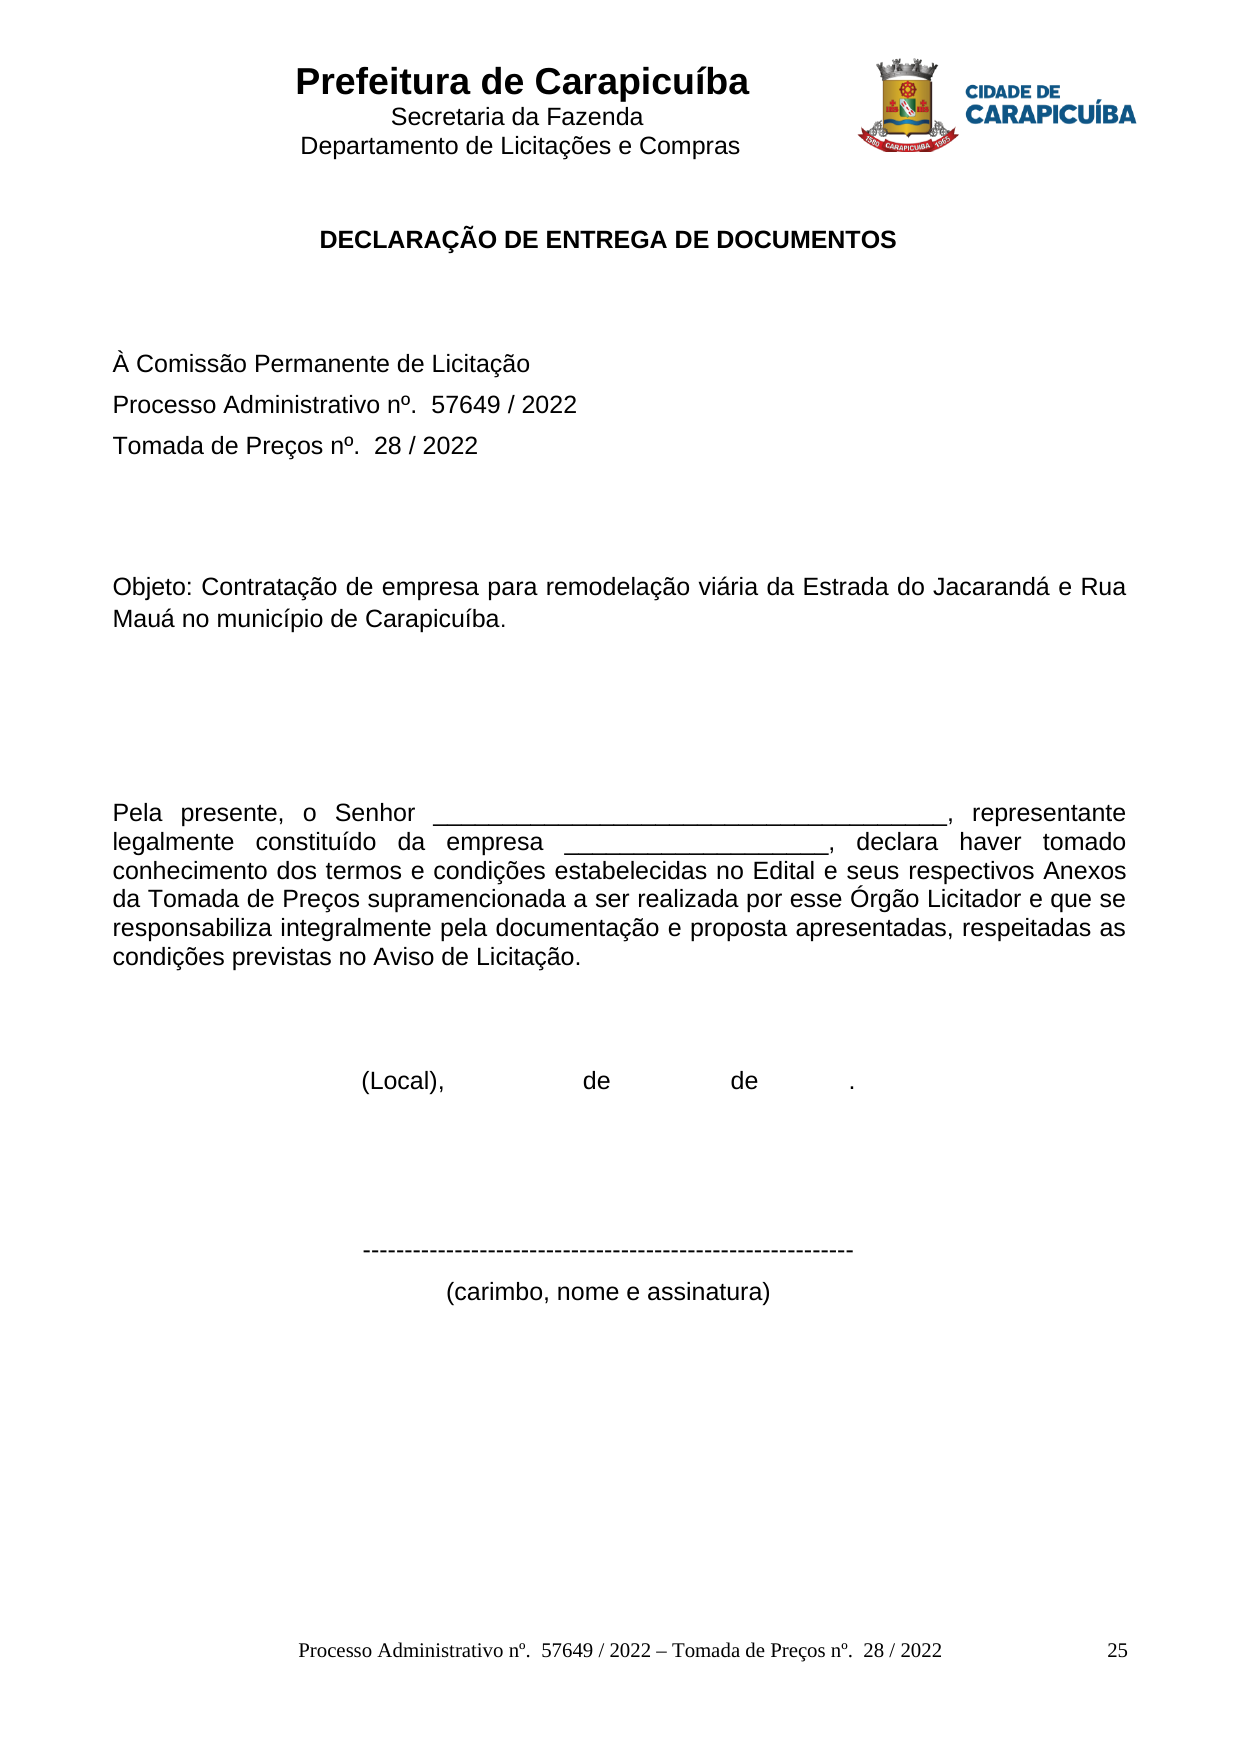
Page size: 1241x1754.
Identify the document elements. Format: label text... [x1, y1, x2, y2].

text ----------------------------------------------------------- [112, 1231, 1104, 1264]
text Pela presente, o Senhor _____________________________________, representante legalmente constituído da empresa ___________________, declara haver tomado conhecimento dos termos e condições estabelecidas no Edital e seus respectivos Anexos da Tomada de Preços supramencionada a ser realizada por esse Órgão Licitador e que se responsabiliza integralmente pela documentação e proposta apresentadas, respeitadas as condições previstas no Aviso de Licitação. [112, 798, 1128, 971]
text DECLARAÇÃO DE ENTREGA DE DOCUMENTOS [112, 225, 1104, 254]
text À Comissão Permanente de Licitação [112, 349, 1104, 377]
text (carimbo, nome e assinatura) [112, 1277, 1104, 1306]
text (Local), de de . [112, 1066, 1104, 1094]
text Objeto: Contratação de empresa para remodelação viária da Estrada do Jacarandá e Rua Mauá no município de Carapicuíba. [112, 571, 1128, 633]
text Processo Administrativo nº. 57649 / 2022 [112, 390, 1104, 419]
picture [857, 57, 1139, 152]
text Tomada de Preços nº. 28 / 2022 [112, 431, 1104, 460]
